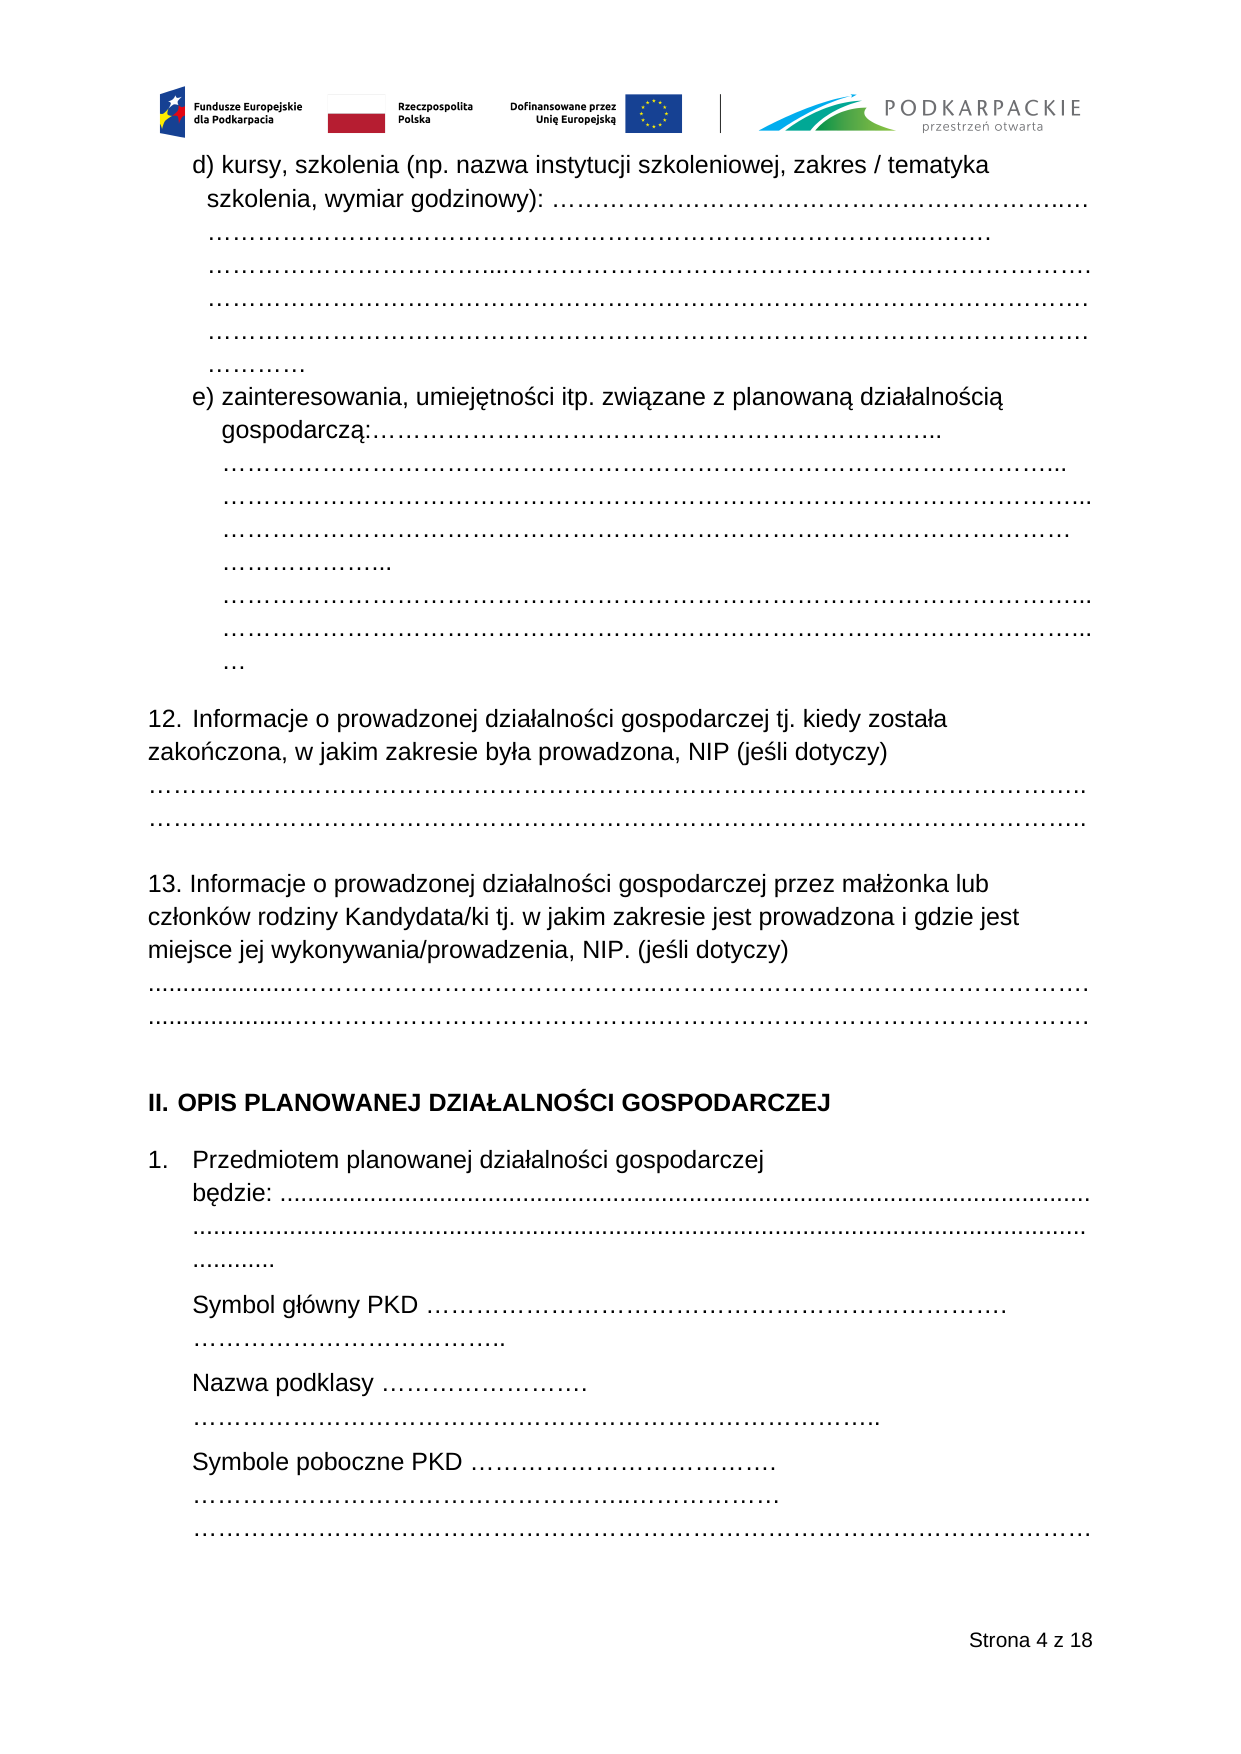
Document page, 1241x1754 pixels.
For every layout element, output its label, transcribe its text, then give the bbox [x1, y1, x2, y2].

text ………………………………………………………………………………………………….. [148, 770, 1093, 799]
list OPIS PLANOWANEJ DZIAŁALNOŚCI GOSPODARCZEJ [148, 1088, 1093, 1117]
text 13. Informacje o prowadzonej działalności gospodarczej przez małżonka lub członków rodziny Kandydata/ki tj. w jakim zakresie jest prowadzona i gdzie jest miejsce jej wykonywania/prowadzenia, NIP. (jeśli dotyczy) .....................……………………………………..……………………………………………. .....................……………………………………..……………………………………………. [148, 869, 1093, 1030]
text …………………………………………………………………………...….….……………………………....…………………………………………………………….…………………………………………………………………………………………….…………………………………………………………………………………………….………… [207, 217, 1093, 377]
list kursy, szkolenia (np. nazwa instytucji szkoleniowej, zakres / tematyka szkolenia, wymiar godzinowy): ……………………………………………………..… [192, 151, 1093, 212]
text Symbol główny PKD …………………………………………………………….……………………………….. [192, 1290, 1093, 1352]
text Nazwa podklasy …………………….……………………………………………………………………….. [192, 1368, 1093, 1430]
list Informacje o prowadzonej działalności gospodarczej tj. kiedy została zakończona, w jakim zakresie była prowadzona, NIP (jeśli dotyczy) [148, 704, 1093, 766]
list zainteresowania, umiejętności itp. związane z planowaną działalnością gospodarczą:…………………………………………………………...………………………………………………………………………………………...…………………………………………………………………………………………...…………………………………………………………………………………………………………...…………………………………………………………………………………………...…………………………………………………………………………………………...… [192, 382, 1093, 674]
text Symbole poboczne PKD ……………………………….……………………………………………..……………… [192, 1447, 1093, 1509]
text ……………………………………………………………………………………………… [192, 1513, 1093, 1542]
list Przedmiotem planowanej działalności gospodarczej będzie: .................................................................................................................................................................................................................................................................. [148, 1145, 1093, 1273]
text ………………………………………………………………………………………………….. [148, 803, 1093, 832]
picture [147, 73, 1093, 151]
